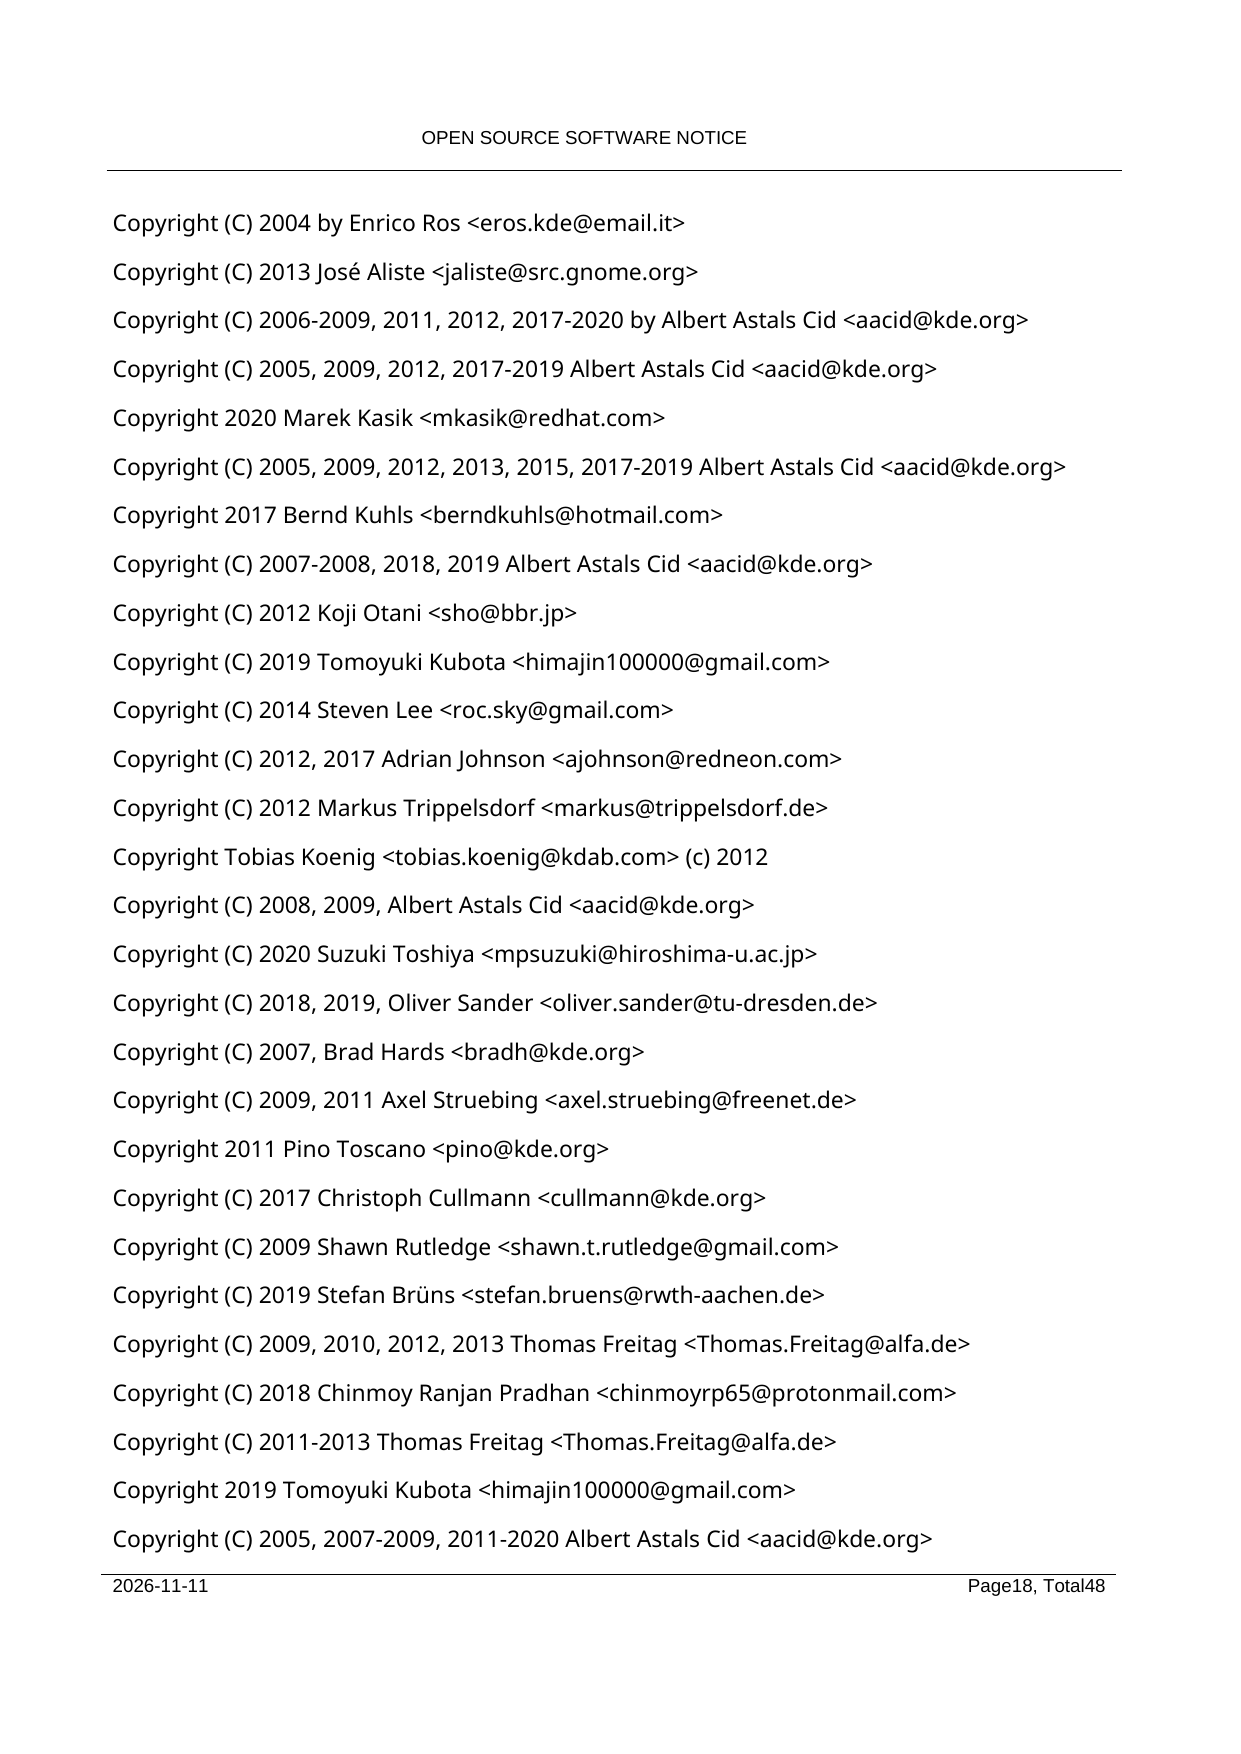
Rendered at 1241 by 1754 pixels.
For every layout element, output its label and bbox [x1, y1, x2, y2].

text [112, 206, 1128, 1555]
